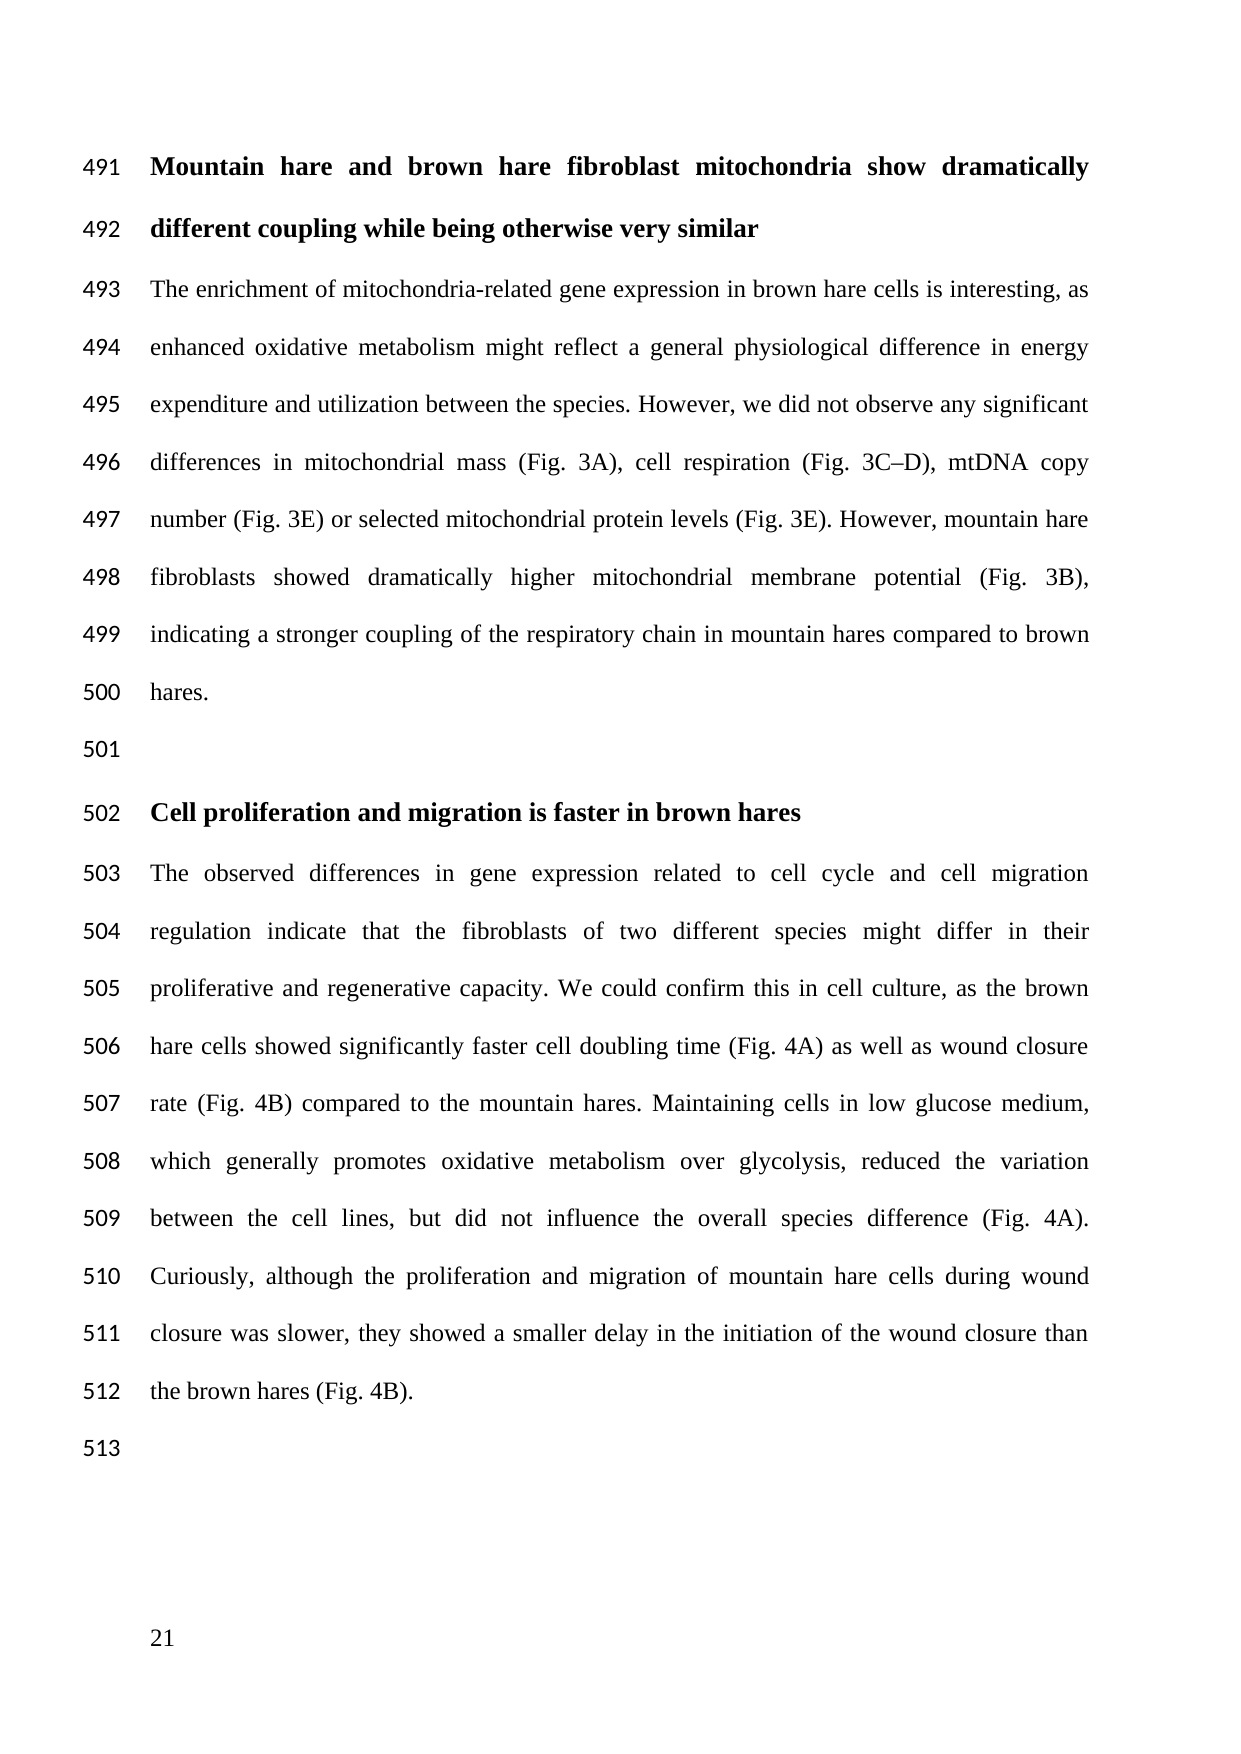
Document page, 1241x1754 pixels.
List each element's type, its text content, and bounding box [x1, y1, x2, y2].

text The enrichment of mitochondria-related gene expression in brown hare cells is interesting, as enhanced oxidative metabolism might reflect a general physiological difference in energy expenditure and utilization between the species. However, we did not observe any significant differences in mitochondrial mass (Fig. 3A), cell respiration (Fig. 3C–D), mtDNA copy number (Fig. 3E) or selected mitochondrial protein levels (Fig. 3E). However, mountain hare fibroblasts showed dramatically higher mitochondrial membrane potential (Fig. 3B), indicating a stronger coupling of the respiratory chain in mountain hares compared to brown hares. [150, 274, 1090, 706]
text The observed differences in gene expression related to cell cycle and cell migration regulation indicate that the fibroblasts of two different species might differ in their proliferative and regenerative capacity. We could confirm this in cell culture, as the brown hare cells showed significantly faster cell doubling time (Fig. 4A) as well as wound closure rate (Fig. 4B) compared to the mountain hares. Maintaining cells in low glucose medium, which generally promotes oxidative metabolism over glycolysis, reduced the variation between the cell lines, but did not influence the overall species difference (Fig. 4A). Curiously, although the proliferation and migration of mountain hare cells during wound closure was slower, they showed a smaller delay in the initiation of the wound closure than the brown hares (Fig. 4B). [150, 858, 1090, 1405]
subtitle Mountain hare and brown hare fibroblast mitochondria show dramatically different coupling while being otherwise very similar [150, 150, 1090, 243]
subtitle Cell proliferation and migration is faster in brown hares [150, 796, 1090, 827]
